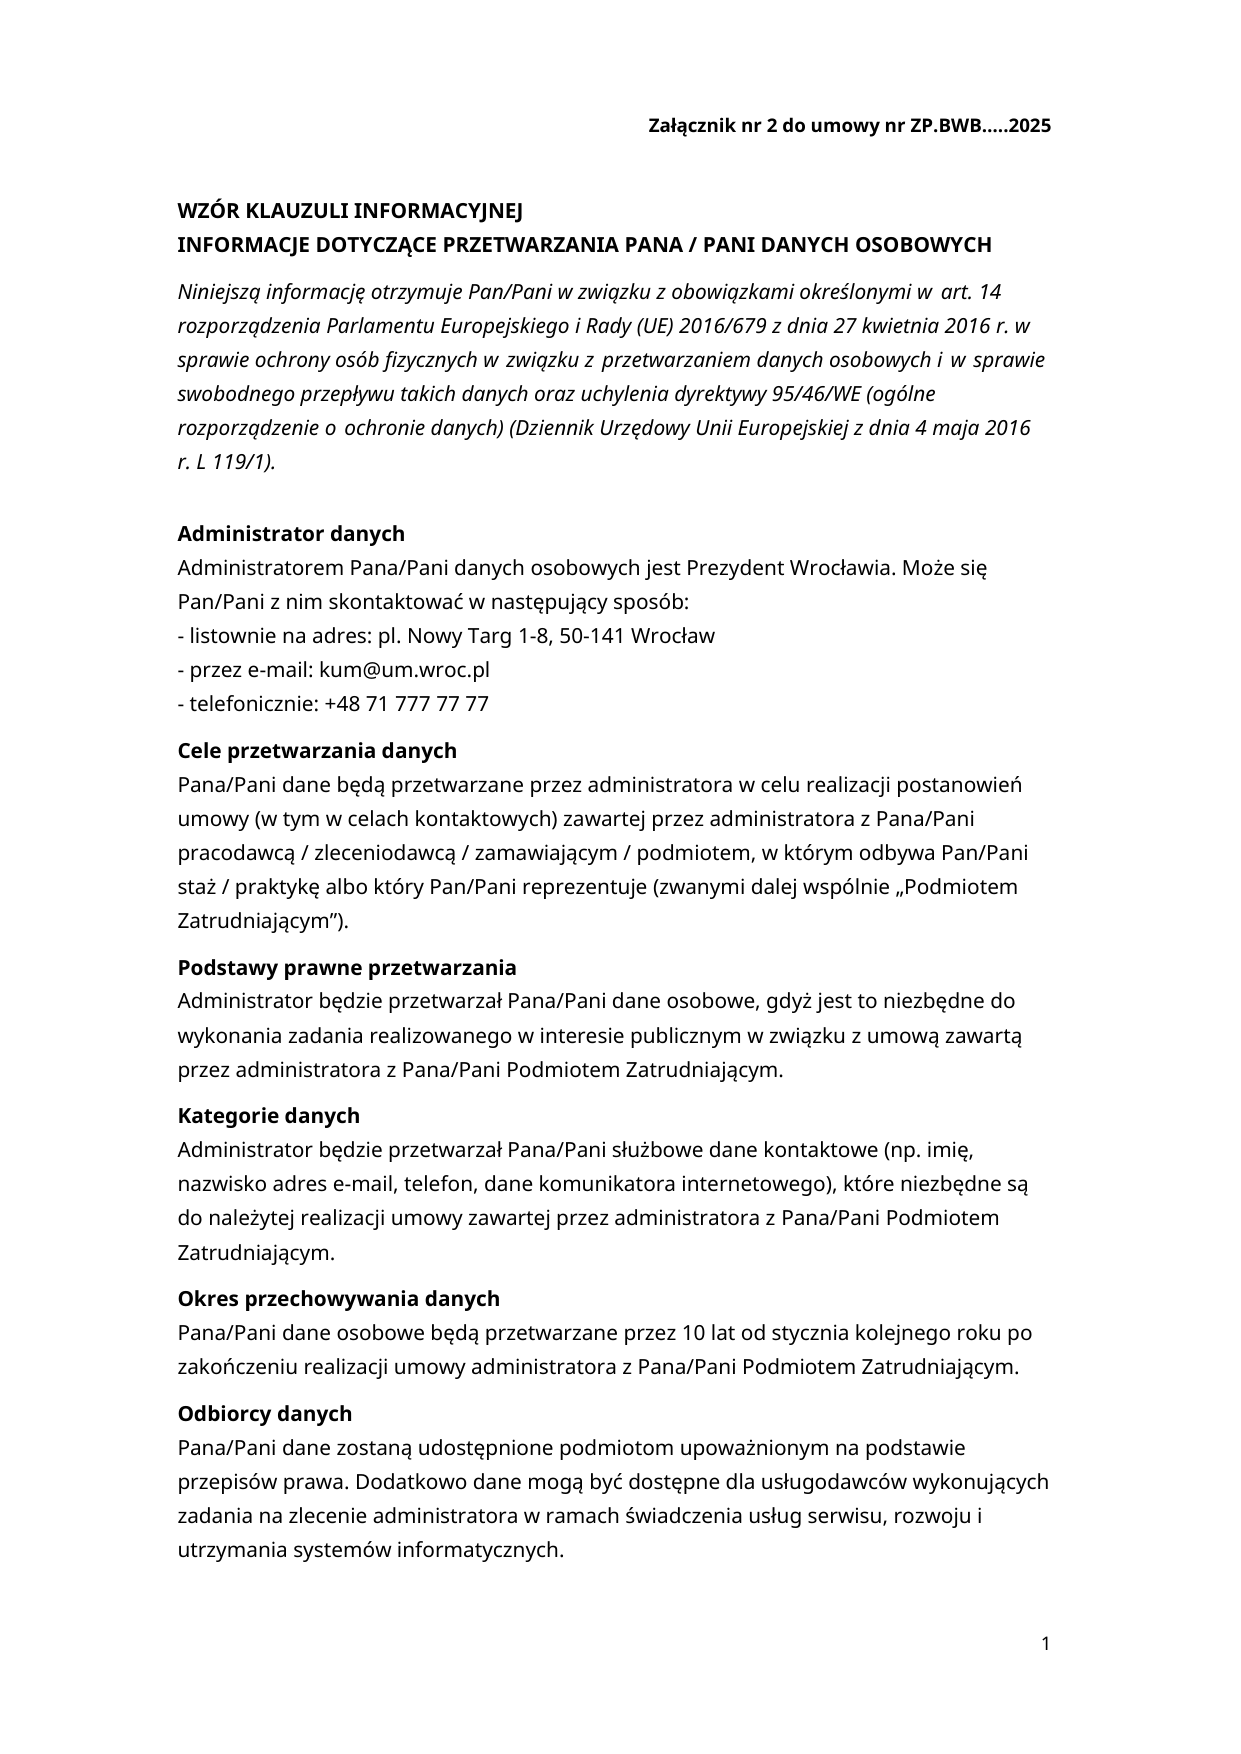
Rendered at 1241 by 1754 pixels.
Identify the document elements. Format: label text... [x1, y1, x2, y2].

text Cele przetwarzania danych [177, 736, 1051, 764]
text - listownie na adres: pl. Nowy Targ 1-8, 50-141 Wrocław [177, 621, 1051, 649]
text Administrator będzie przetwarzał Pana/Pani dane osobowe, gdyż jest to niezbędne do wykonania zadania realizowanego w interesie publicznym w związku z umową zawartą przez administratora z Pana/Pani Podmiotem Zatrudniającym. [177, 987, 1051, 1083]
text Pana/Pani dane zostaną udostępnione podmiotom upoważnionym na podstawie przepisów prawa. Dodatkowo dane mogą być dostępne dla usługodawców wykonujących zadania na zlecenie administratora w ramach świadczenia usług serwisu, rozwoju i utrzymania systemów informatycznych. [177, 1433, 1051, 1563]
text Załącznik nr 2 do umowy nr ZP.BWB…..2025 [177, 112, 1051, 138]
text - telefonicznie: +48 71 777 77 77 [177, 689, 1051, 718]
text Administrator danych [177, 519, 1051, 547]
text Odbiorcy danych [177, 1399, 1051, 1427]
text - przez e-mail: kum@um.wroc.pl [177, 655, 1051, 683]
text Administratorem Pana/Pani danych osobowych jest Prezydent Wrocławia. Może się Pan/Pani z nim skontaktować w następujący sposób: [177, 553, 1051, 615]
text Niniejszą informację otrzymuje Pan/Pani w związku z obowiązkami określonymi w art. 14 rozporządzenia Parlamentu Europejskiego i Rady (UE) 2016/679 z dnia 27 kwietnia 2016 r. w sprawie ochrony osób fizycznych w związku z przetwarzaniem danych osobowych i w sprawie swobodnego przepływu takich danych oraz uchylenia dyrektywy 95/46/WE (ogólne rozporządzenie o ochronie danych) (Dziennik Urzędowy Unii Europejskiej z dnia 4 maja 2016 r. L 119/1). [177, 277, 1051, 476]
subtitle WZÓR KLAUZULI INFORMACYJNEJ [177, 196, 1051, 225]
text INFORMACJE DOTYCZĄCE PRZETWARZANIA PANA / PANI DANYCH OSOBOWYCH [177, 230, 1051, 259]
text Pana/Pani dane osobowe będą przetwarzane przez 10 lat od stycznia kolejnego roku po zakończeniu realizacji umowy administratora z Pana/Pani Podmiotem Zatrudniającym. [177, 1318, 1051, 1381]
text Administrator będzie przetwarzał Pana/Pani służbowe dane kontaktowe (np. imię, nazwisko adres e-mail, telefon, dane komunikatora internetowego), które niezbędne są do należytej realizacji umowy zawartej przez administratora z Pana/Pani Podmiotem Zatrudniającym. [177, 1135, 1051, 1266]
text Okres przechowywania danych [177, 1284, 1051, 1313]
text Kategorie danych [177, 1101, 1051, 1130]
text Podstawy prawne przetwarzania [177, 953, 1051, 981]
text Pana/Pani dane będą przetwarzane przez administratora w celu realizacji postanowień umowy (w tym w celach kontaktowych) zawartej przez administratora z Pana/Pani pracodawcą / zleceniodawcą / zamawiającym / podmiotem, w którym odbywa Pan/Pani staż / praktykę albo który Pan/Pani reprezentuje (zwanymi dalej wspólnie „Podmiotem Zatrudniającym”). [177, 770, 1051, 934]
